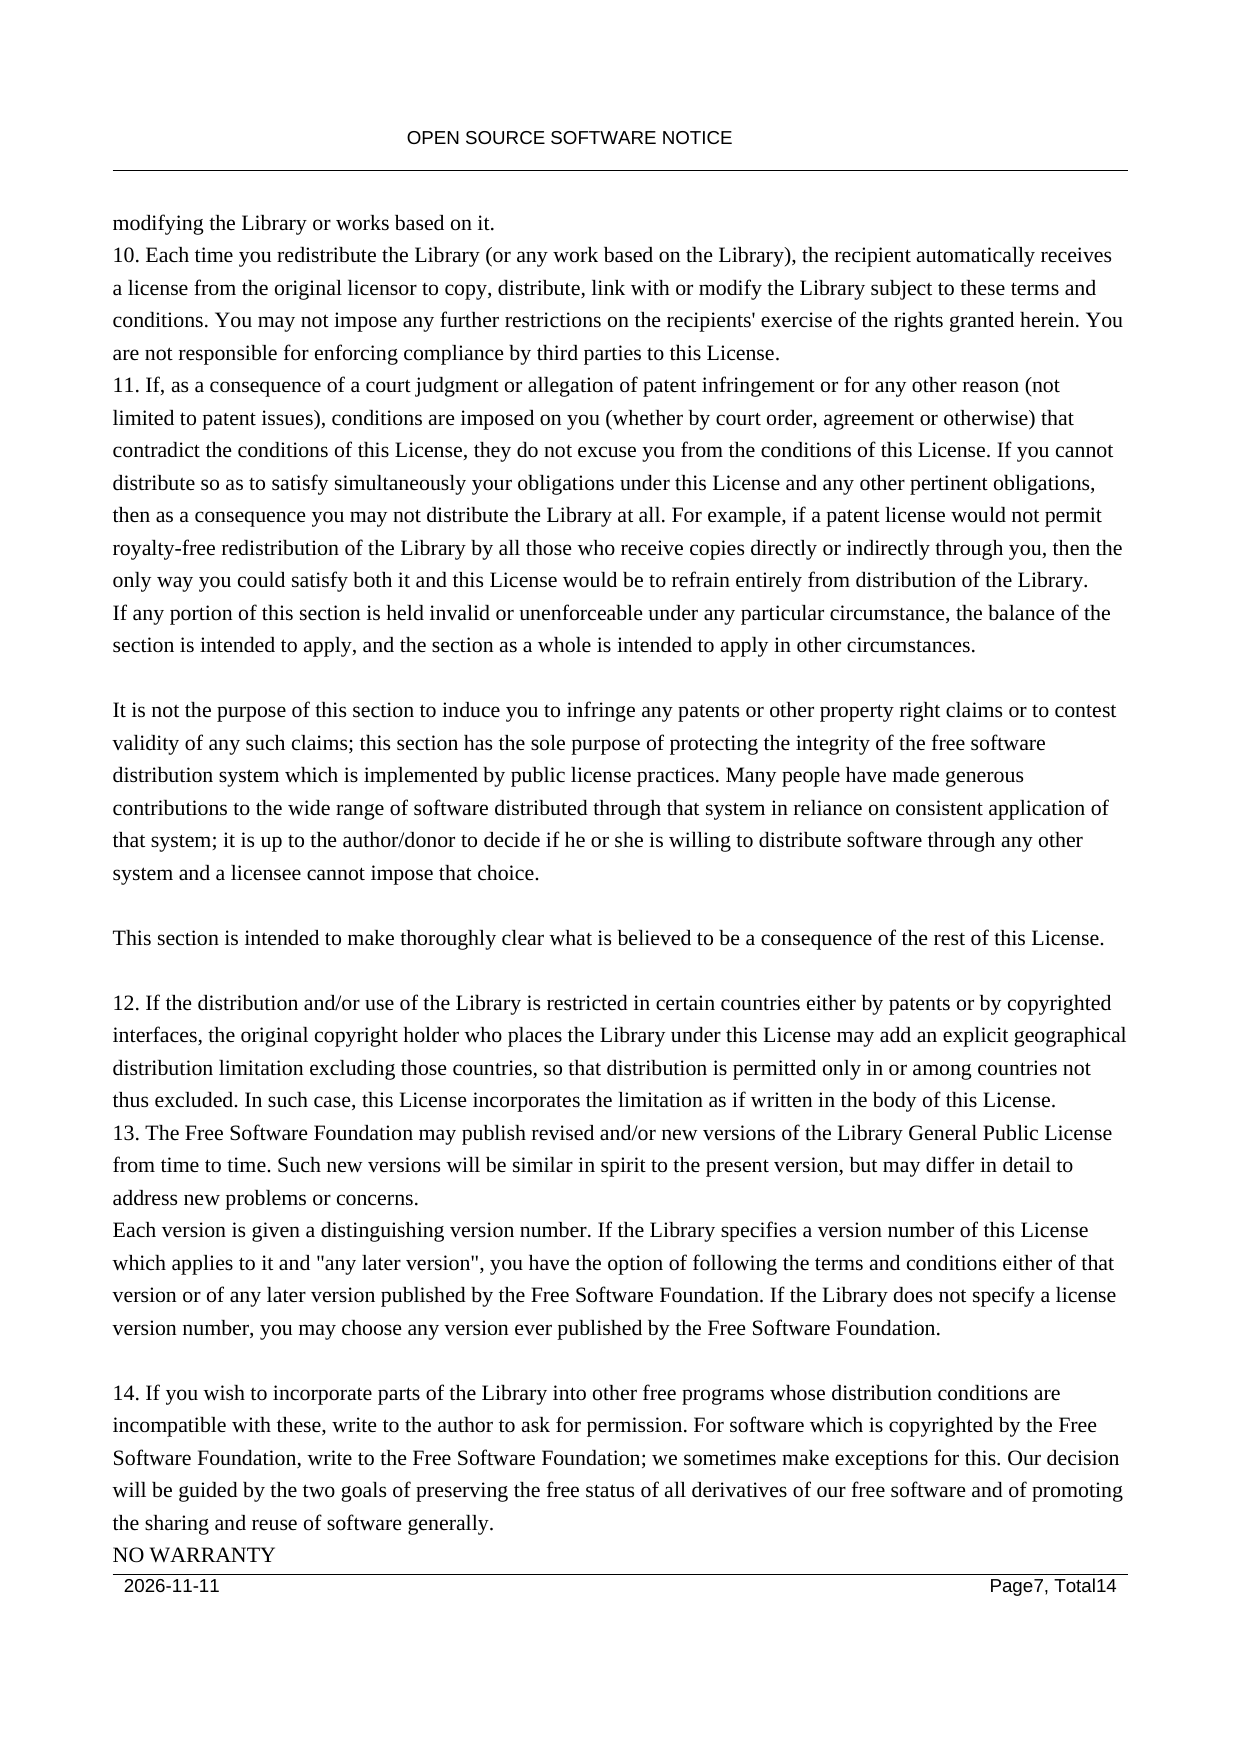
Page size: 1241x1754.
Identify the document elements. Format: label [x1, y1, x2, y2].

text [112, 206, 1128, 1571]
